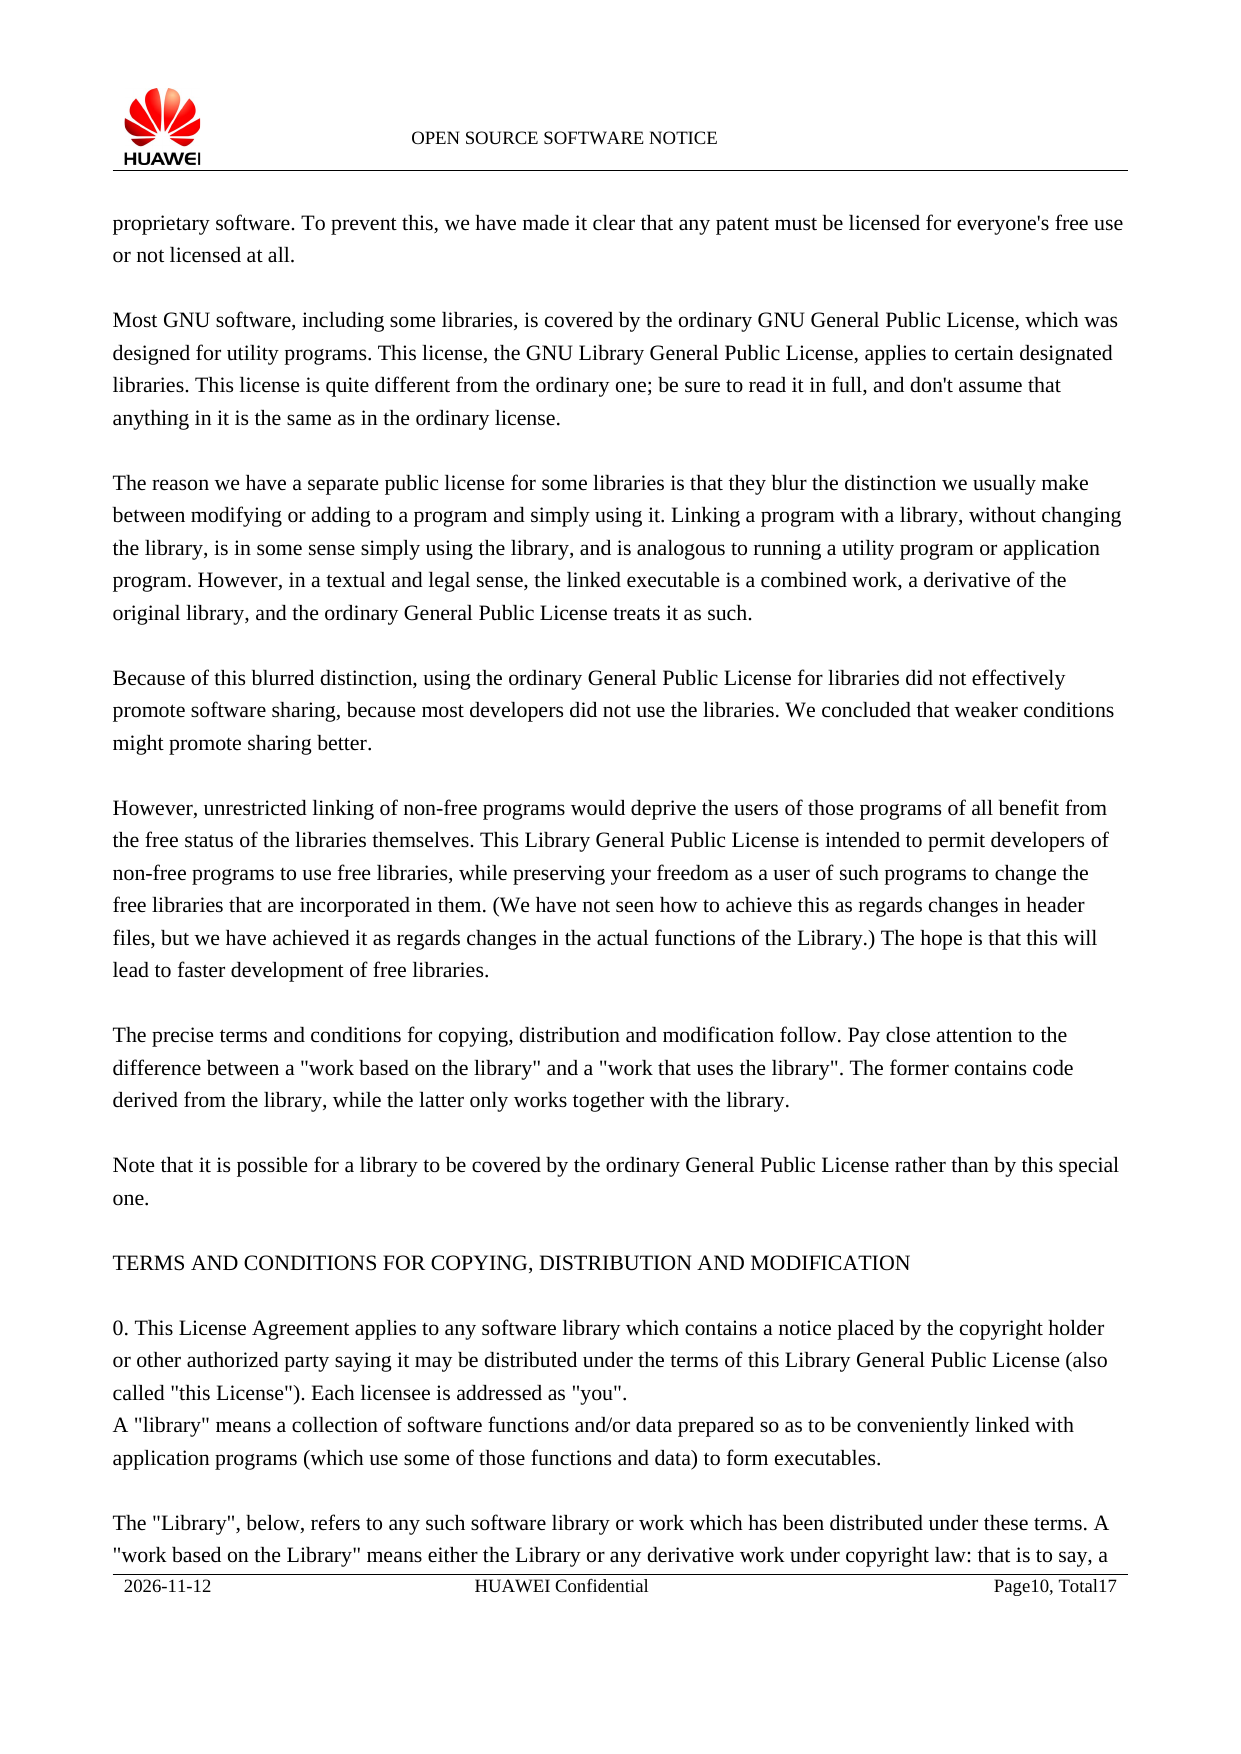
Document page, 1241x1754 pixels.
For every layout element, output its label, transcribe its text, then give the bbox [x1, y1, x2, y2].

picture [124, 88, 201, 165]
